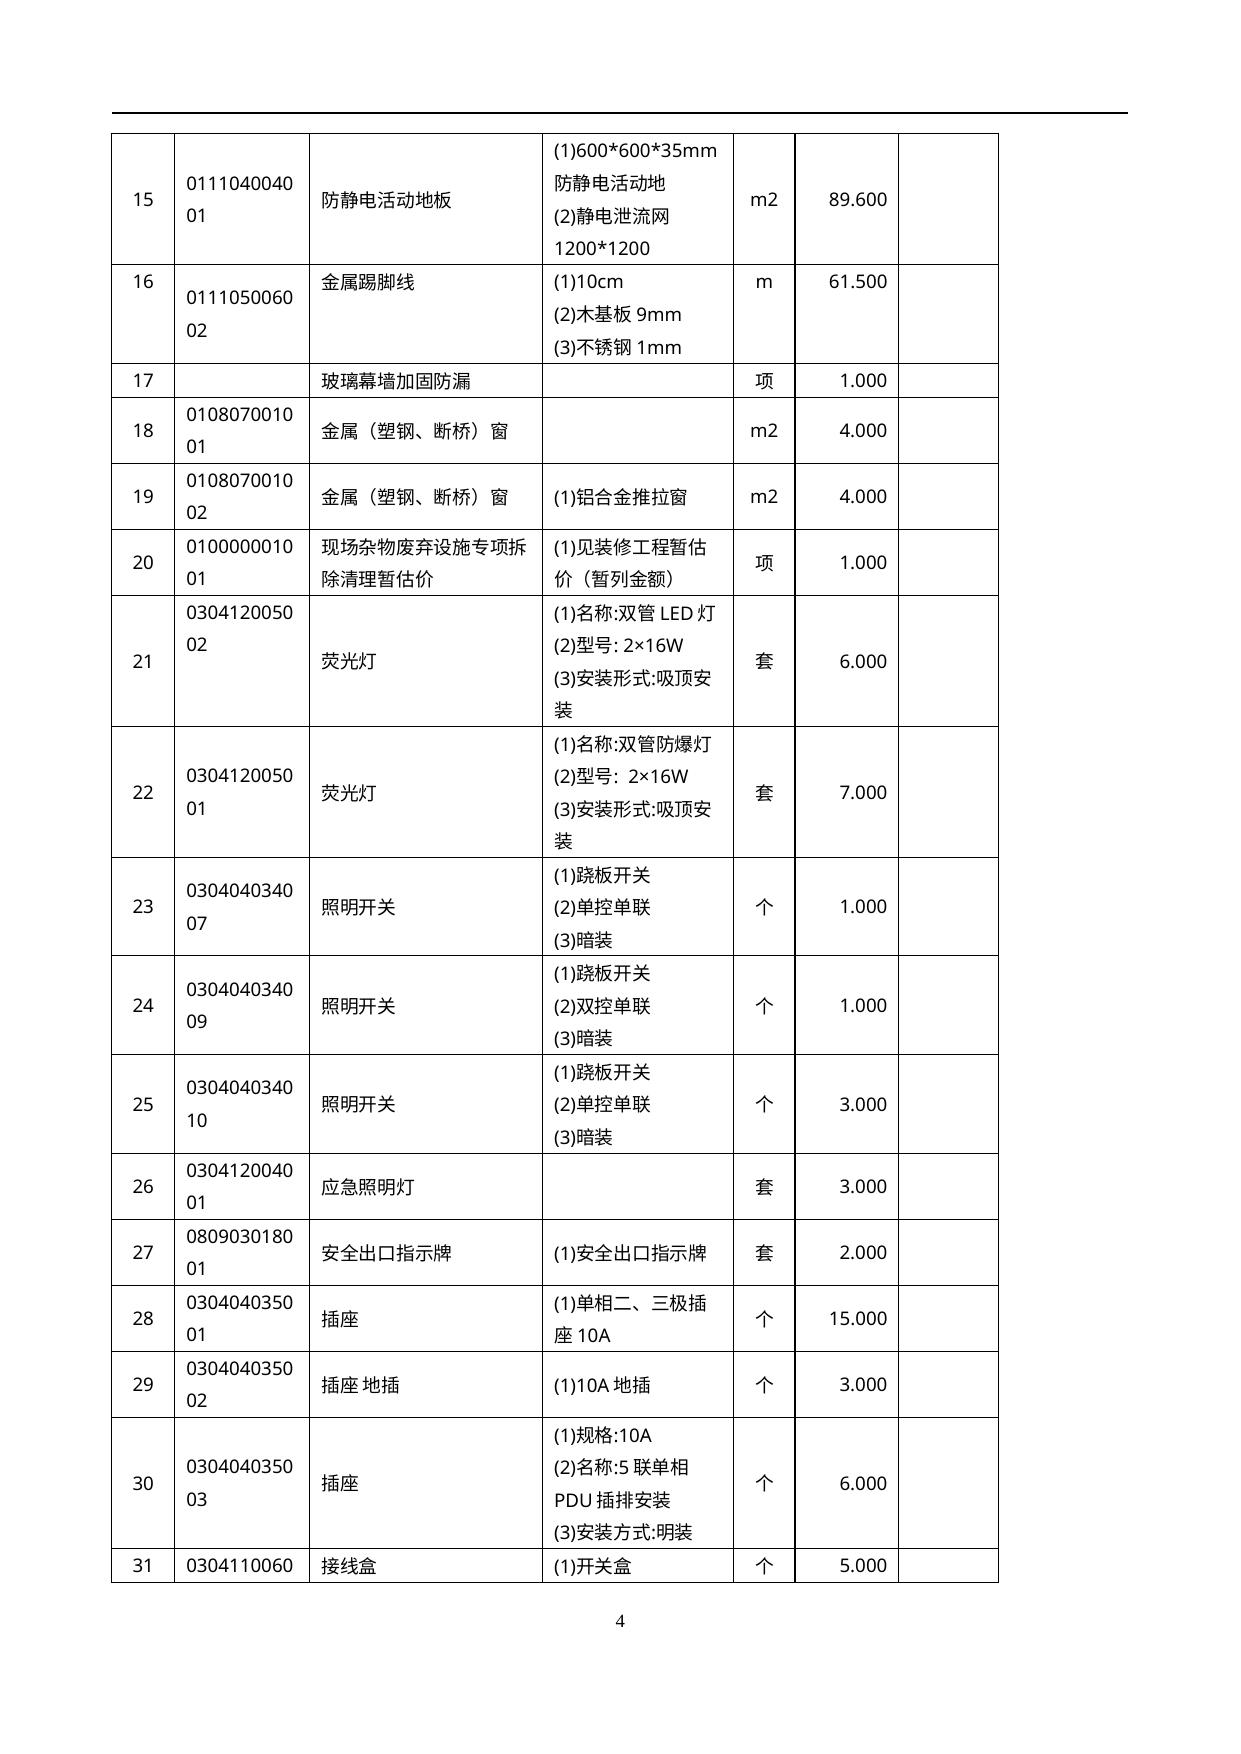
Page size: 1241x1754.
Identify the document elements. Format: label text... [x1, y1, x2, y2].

table_cell [899, 265, 998, 362]
table_cell 6.000 [796, 1418, 898, 1548]
table_cell 插座 [310, 1418, 542, 1548]
table_cell 030404035001 [175, 1286, 309, 1351]
table_cell 7.000 [796, 727, 898, 857]
table_cell 011105006002 [175, 265, 309, 362]
table_cell [899, 1220, 998, 1284]
table_cell 23 [112, 858, 174, 955]
table_cell (1)规格:10A (2)名称:5联单相PDU插排安装 (3)安装方式:明装 [543, 1418, 733, 1548]
table_cell 19 [112, 464, 174, 529]
table_cell (1)名称:双管LED灯 (2)型号: 2×16W (3)安装形式:吸顶安装 [543, 596, 733, 726]
table_cell 15 [112, 134, 174, 264]
table_cell 1.000 [796, 530, 898, 595]
table_cell 20 [112, 530, 174, 595]
table_cell 照明开关 [310, 956, 542, 1054]
table_cell [899, 1549, 998, 1582]
table_cell 3.000 [796, 1352, 898, 1417]
table_cell 22 [112, 727, 174, 857]
table_cell (1)跷板开关 (2)双控单联 (3)暗装 [543, 956, 733, 1054]
table_cell 个 [734, 858, 794, 955]
table_cell 1.000 [796, 364, 898, 397]
table_cell [899, 858, 998, 955]
table_cell 16 [112, 265, 174, 362]
table_cell [899, 134, 998, 264]
table_cell 030411006002 [175, 1549, 309, 1582]
table_cell 030404035003 [175, 1418, 309, 1548]
table_cell 89.600 [796, 134, 898, 264]
table_cell 5.000 [796, 1549, 898, 1582]
table_cell 4.000 [796, 398, 898, 463]
table_cell 3.000 [796, 1154, 898, 1218]
table_cell 011104004001 [175, 134, 309, 264]
table_cell (1)安全出口指示牌 [543, 1220, 733, 1284]
table_cell 个 [734, 1055, 794, 1152]
table_cell 金属踢脚线 [310, 265, 542, 362]
table_cell 28 [112, 1286, 174, 1351]
table_cell 个 [734, 1418, 794, 1548]
table_cell 080903018001 [175, 1220, 309, 1284]
table_cell 荧光灯 [310, 727, 542, 857]
table_cell m2 [734, 398, 794, 463]
table_cell [899, 956, 998, 1054]
table_cell [899, 364, 998, 397]
table_cell 17 [112, 364, 174, 397]
table_cell 030404035002 [175, 1352, 309, 1417]
table_cell [899, 1286, 998, 1351]
table_cell [543, 364, 733, 397]
table_cell 030404034009 [175, 956, 309, 1054]
table_cell 照明开关 [310, 1055, 542, 1152]
table_cell (1)10A地插 [543, 1352, 733, 1417]
table_cell 010000001001 [175, 530, 309, 595]
table_cell 接线盒 [310, 1549, 542, 1582]
table_cell [899, 1418, 998, 1548]
table_cell 套 [734, 1154, 794, 1218]
table_cell 4.000 [796, 464, 898, 529]
table_cell (1)跷板开关 (2)单控单联 (3)暗装 [543, 1055, 733, 1152]
table_cell 荧光灯 [310, 596, 542, 726]
table_cell [543, 1154, 733, 1218]
table_cell 3.000 [796, 1055, 898, 1152]
table_cell (1)跷板开关 (2)单控单联 (3)暗装 [543, 858, 733, 955]
table_cell 21 [112, 596, 174, 726]
table_cell 插座 [310, 1286, 542, 1351]
table_cell 个 [734, 956, 794, 1054]
table_cell 030412005002 [175, 596, 309, 726]
table_cell 15.000 [796, 1286, 898, 1351]
table_cell 项 [734, 364, 794, 397]
table_cell [899, 596, 998, 726]
table_cell 010807001001 [175, 398, 309, 463]
table_cell (1)名称:双管防爆灯 (2)型号: 2×16W (3)安装形式:吸顶安装 [543, 727, 733, 857]
table_cell 安全出口指示牌 [310, 1220, 542, 1284]
table_cell 25 [112, 1055, 174, 1152]
table_cell 项 [734, 530, 794, 595]
table_cell [899, 398, 998, 463]
table_cell (1)单相二、三极插座 10A [543, 1286, 733, 1351]
table_cell [899, 1154, 998, 1218]
table_cell 应急照明灯 [310, 1154, 542, 1218]
table_cell 61.500 [796, 265, 898, 362]
table_cell m2 [734, 134, 794, 264]
table_cell [899, 464, 998, 529]
table_cell 个 [734, 1549, 794, 1582]
table_cell [899, 1055, 998, 1152]
table_cell 030412005001 [175, 727, 309, 857]
table_cell 防静电活动地板 [310, 134, 542, 264]
table_cell 26 [112, 1154, 174, 1218]
table_cell m [734, 265, 794, 362]
table_cell [175, 364, 309, 397]
table_cell (1)600*600*35mm防静电活动地 (2)静电泄流网1200*1200 [543, 134, 733, 264]
table_cell 金属（塑钢、断桥）窗 [310, 398, 542, 463]
table_cell 个 [734, 1286, 794, 1351]
table_cell 18 [112, 398, 174, 463]
table_cell (1)10cm (2)木基板 9mm (3)不锈钢 1mm [543, 265, 733, 362]
table_cell [543, 398, 733, 463]
table_cell 现场杂物废弃设施专项拆除清理暂估价 [310, 530, 542, 595]
table_cell 2.000 [796, 1220, 898, 1284]
table_cell 金属（塑钢、断桥）窗 [310, 464, 542, 529]
table_cell (1)开关盒 [543, 1549, 733, 1582]
table_cell 个 [734, 1352, 794, 1417]
table_cell 照明开关 [310, 858, 542, 955]
table_cell 29 [112, 1352, 174, 1417]
table_cell [899, 727, 998, 857]
table_cell (1)铝合金推拉窗 [543, 464, 733, 529]
table_cell 010807001002 [175, 464, 309, 529]
table_cell 1.000 [796, 858, 898, 955]
table_cell 1.000 [796, 956, 898, 1054]
table_cell 插座 地插 [310, 1352, 542, 1417]
table_cell 套 [734, 727, 794, 857]
table_cell 24 [112, 956, 174, 1054]
table_cell 030412004001 [175, 1154, 309, 1218]
table_cell 6.000 [796, 596, 898, 726]
table_cell 030404034007 [175, 858, 309, 955]
table_cell m2 [734, 464, 794, 529]
table_cell (1)见装修工程暂估价（暂列金额） [543, 530, 733, 595]
table_cell [899, 530, 998, 595]
table_cell 套 [734, 1220, 794, 1284]
table_cell 31 [112, 1549, 174, 1582]
table_cell 030404034010 [175, 1055, 309, 1152]
table_cell [899, 1352, 998, 1417]
table_cell 27 [112, 1220, 174, 1284]
table_cell 套 [734, 596, 794, 726]
table_cell 玻璃幕墙加固防漏 [310, 364, 542, 397]
table_cell 30 [112, 1418, 174, 1548]
